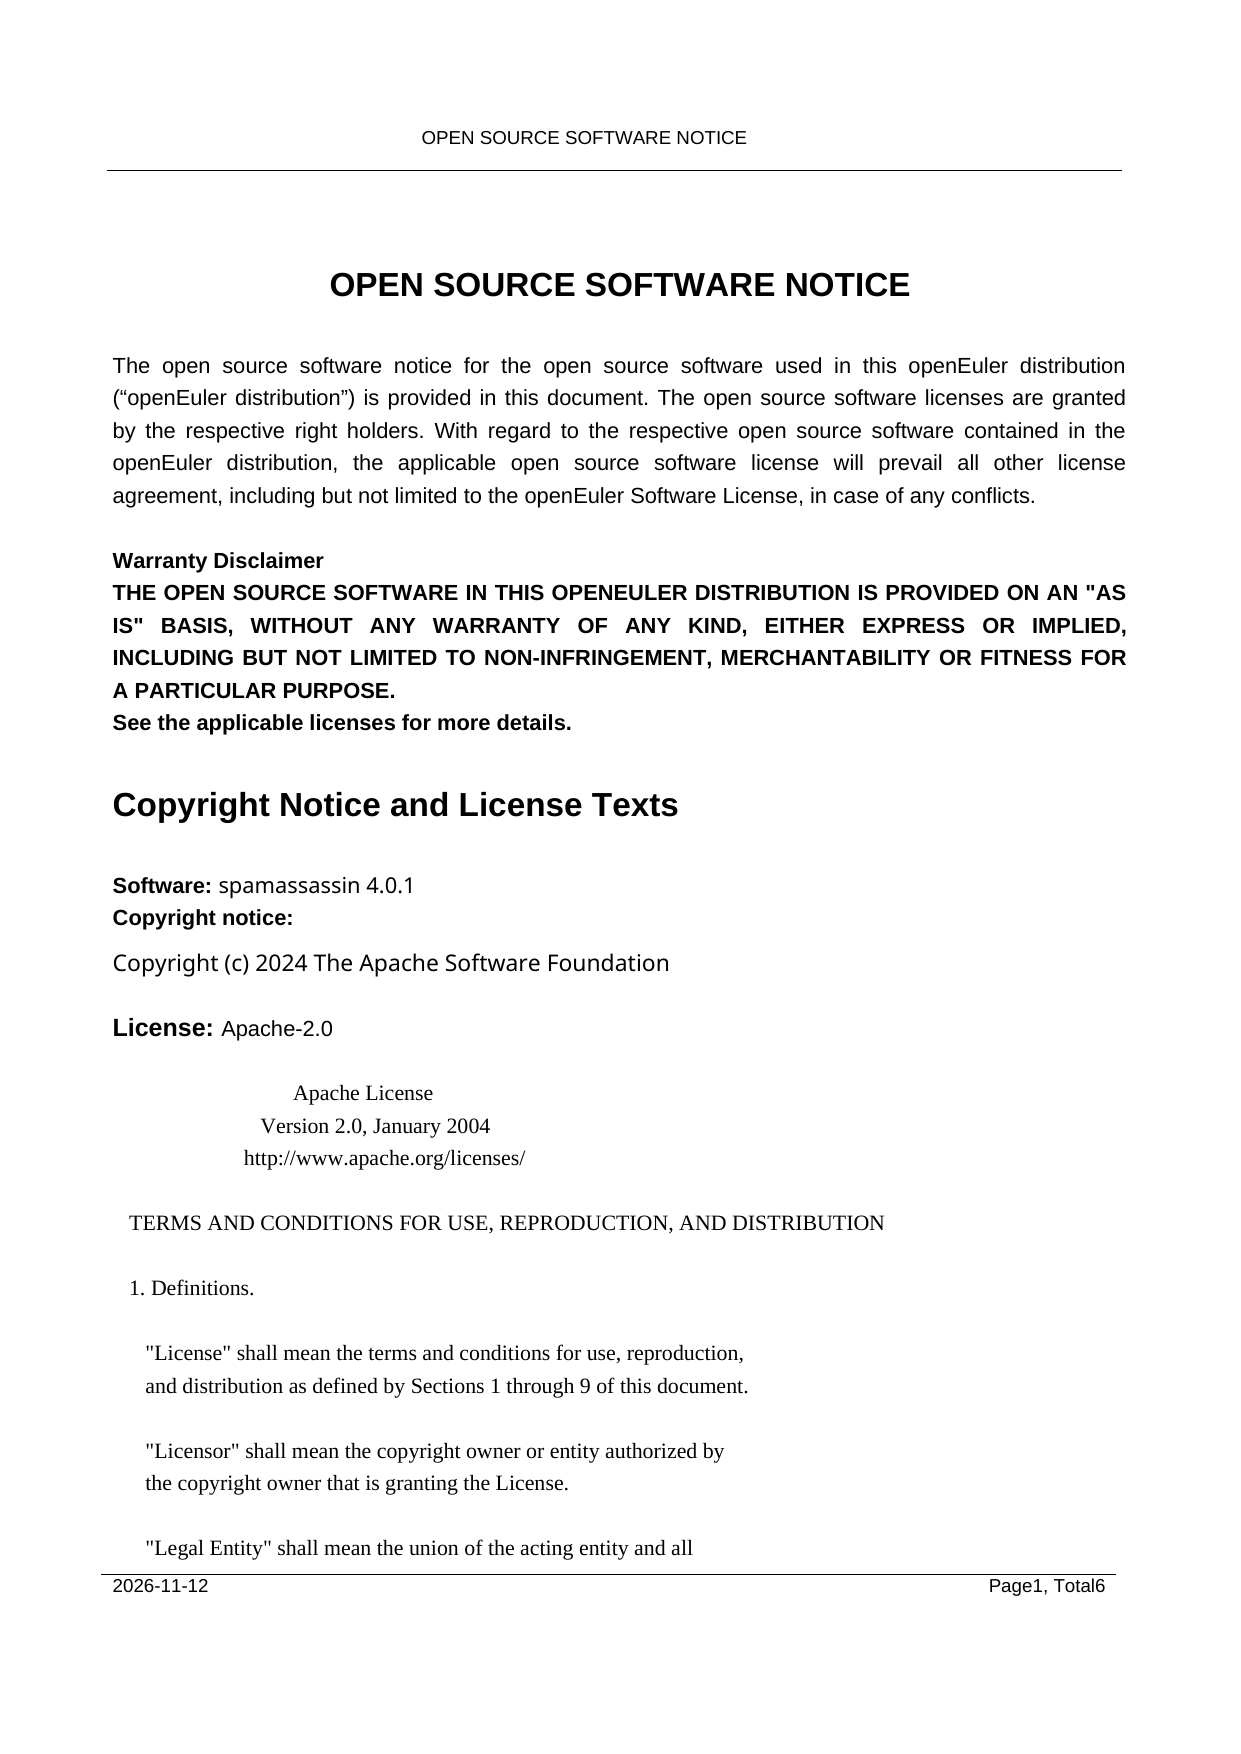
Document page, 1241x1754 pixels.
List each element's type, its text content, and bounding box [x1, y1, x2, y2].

text The open source software notice for the open source software used in this openEuler distribution (“openEuler distribution”) is provided in this document. The open source software licenses are granted by the respective right holders. With regard to the respective open source software contained in the openEuler distribution, the applicable open source software license will prevail all other license agreement, including but not limited to the openEuler Software License, in case of any conflicts. [112, 349, 1128, 511]
text License: Apache-2.0 [112, 1012, 1128, 1044]
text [112, 1044, 1128, 1564]
title Software: spamassassin 4.0.1 [112, 869, 1128, 901]
text Copyright (c) 2024 The Apache Software Foundation [112, 947, 1128, 1012]
text THE OPEN SOURCE SOFTWARE IN THIS OPENEULER DISTRIBUTION IS PROVIDED ON AN "AS IS" BASIS, WITHOUT ANY WARRANTY OF ANY KIND, EITHER EXPRESS OR IMPLIED, INCLUDING BUT NOT LIMITED TO NON-INFRINGEMENT, MERCHANTABILITY OR FITNESS FOR A PARTICULAR PURPOSE. See the applicable licenses for more details. [112, 576, 1128, 739]
text Copyright Notice and License Texts [112, 771, 1128, 836]
text Warranty Disclaimer [112, 544, 1128, 576]
text Copyright notice: [112, 901, 1128, 934]
text OPEN SOURCE SOFTWARE NOTICE [112, 251, 1128, 316]
